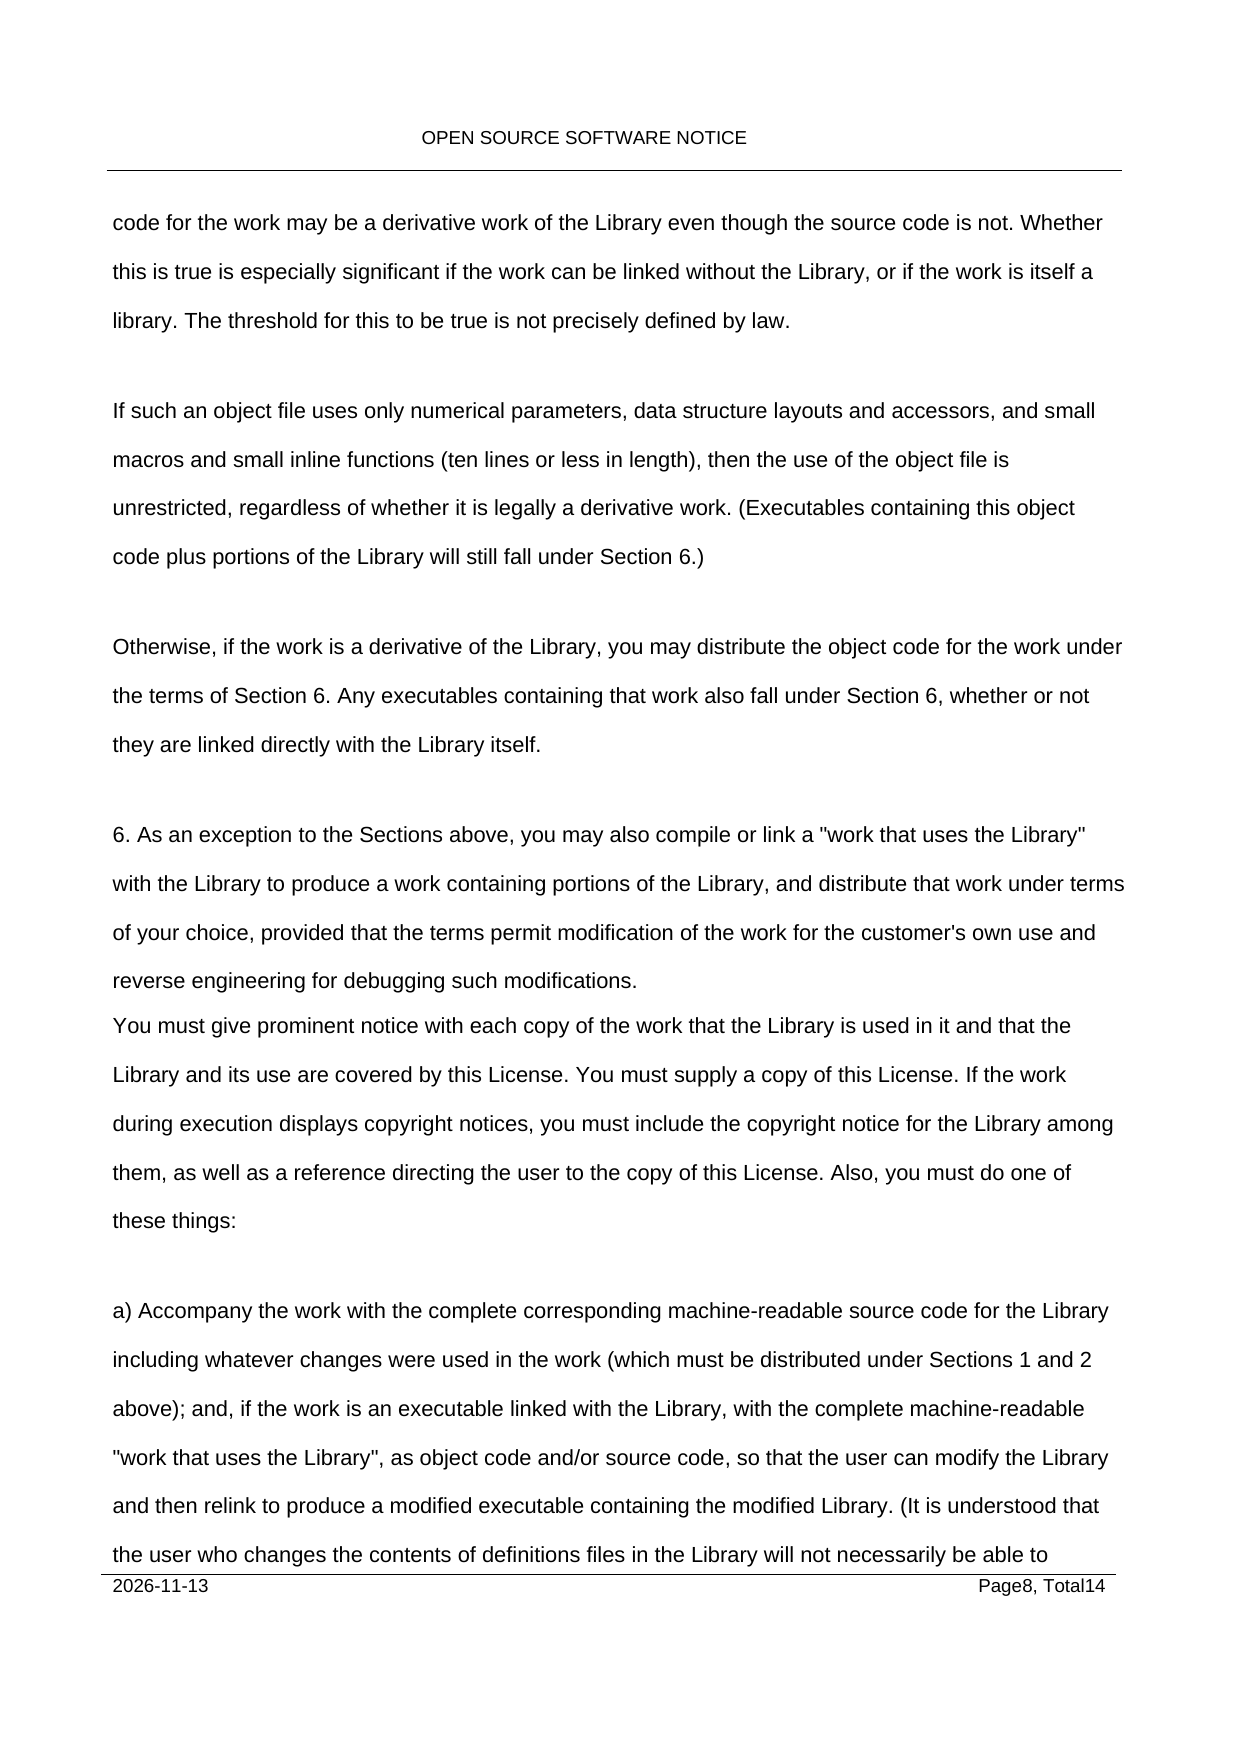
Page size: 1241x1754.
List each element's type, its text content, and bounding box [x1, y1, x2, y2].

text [112, 1295, 1128, 1571]
text Otherwise, if the work is a derivative of the Library, you may distribute the object code for the work under the terms of Section 6. Any executables containing that work also fall under Section 6, whether or not they are linked directly with the Library itself. [112, 631, 1128, 761]
text You must give prominent notice with each copy of the work that the Library is used in it and that the Library and its use are covered by this License. You must supply a copy of this License. If the work during execution displays copyright notices, you must include the copyright notice for the Library among them, as well as a reference directing the user to the copy of this License. Also, you must do one of these things: [112, 1009, 1128, 1237]
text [112, 206, 1128, 336]
text If such an object file uses only numerical parameters, data structure layouts and accessors, and small macros and small inline functions (ten lines or less in length), then the use of the object file is unrestricted, regardless of whether it is legally a derivative work. (Executables containing this object code plus portions of the Library will still fall under Section 6.) [112, 394, 1128, 573]
text 6. As an exception to the Sections above, you may also compile or link a "work that uses the Library" with the Library to produce a work containing portions of the Library, and distribute that work under terms of your choice, provided that the terms permit modification of the work for the customer's own use and reverse engineering for debugging such modifications. [112, 818, 1128, 997]
